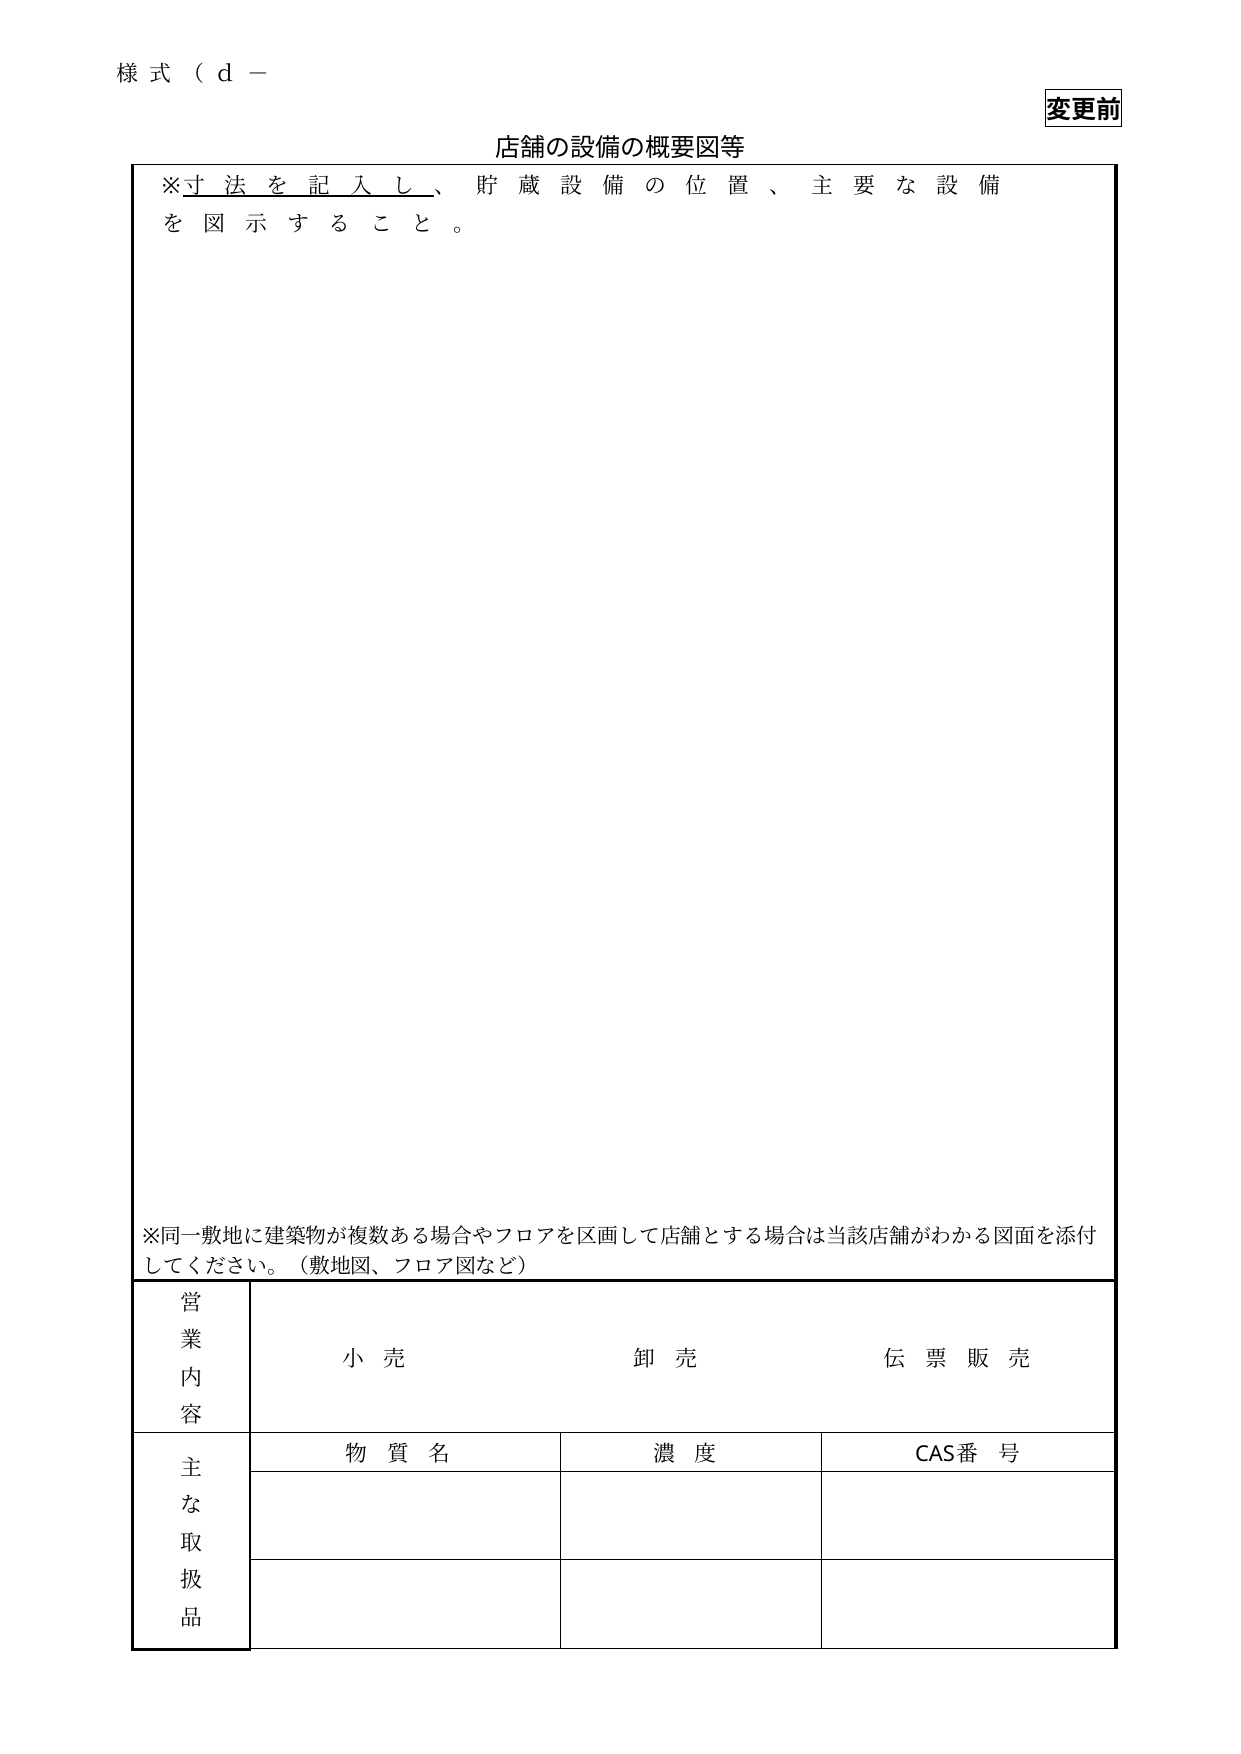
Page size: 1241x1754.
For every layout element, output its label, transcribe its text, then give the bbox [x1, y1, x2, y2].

table_cell ※寸法を記入し、貯蔵設備の位置、主要な設備を図示すること。 ※同一敷地に建築物が複数ある場合やフロアを区画して店舗とする場合は当該店舗がわかる図面を添付してください。（敷地図、フロア図など） [134, 165, 1114, 1279]
table_cell 物質名 [251, 1433, 560, 1471]
table_cell 小売 卸売 伝票販売 [251, 1282, 1114, 1432]
table_cell [822, 1560, 1114, 1648]
table_cell CAS番号 [822, 1433, 1114, 1471]
table_cell 濃度 [561, 1433, 821, 1471]
table_cell 営業内容 [134, 1282, 249, 1432]
table_cell [822, 1472, 1114, 1559]
table_cell [251, 1472, 560, 1559]
table_cell [561, 1472, 821, 1559]
table_cell 主な取扱品目 [134, 1433, 249, 1648]
table_cell [251, 1560, 560, 1648]
table_cell [561, 1560, 821, 1648]
